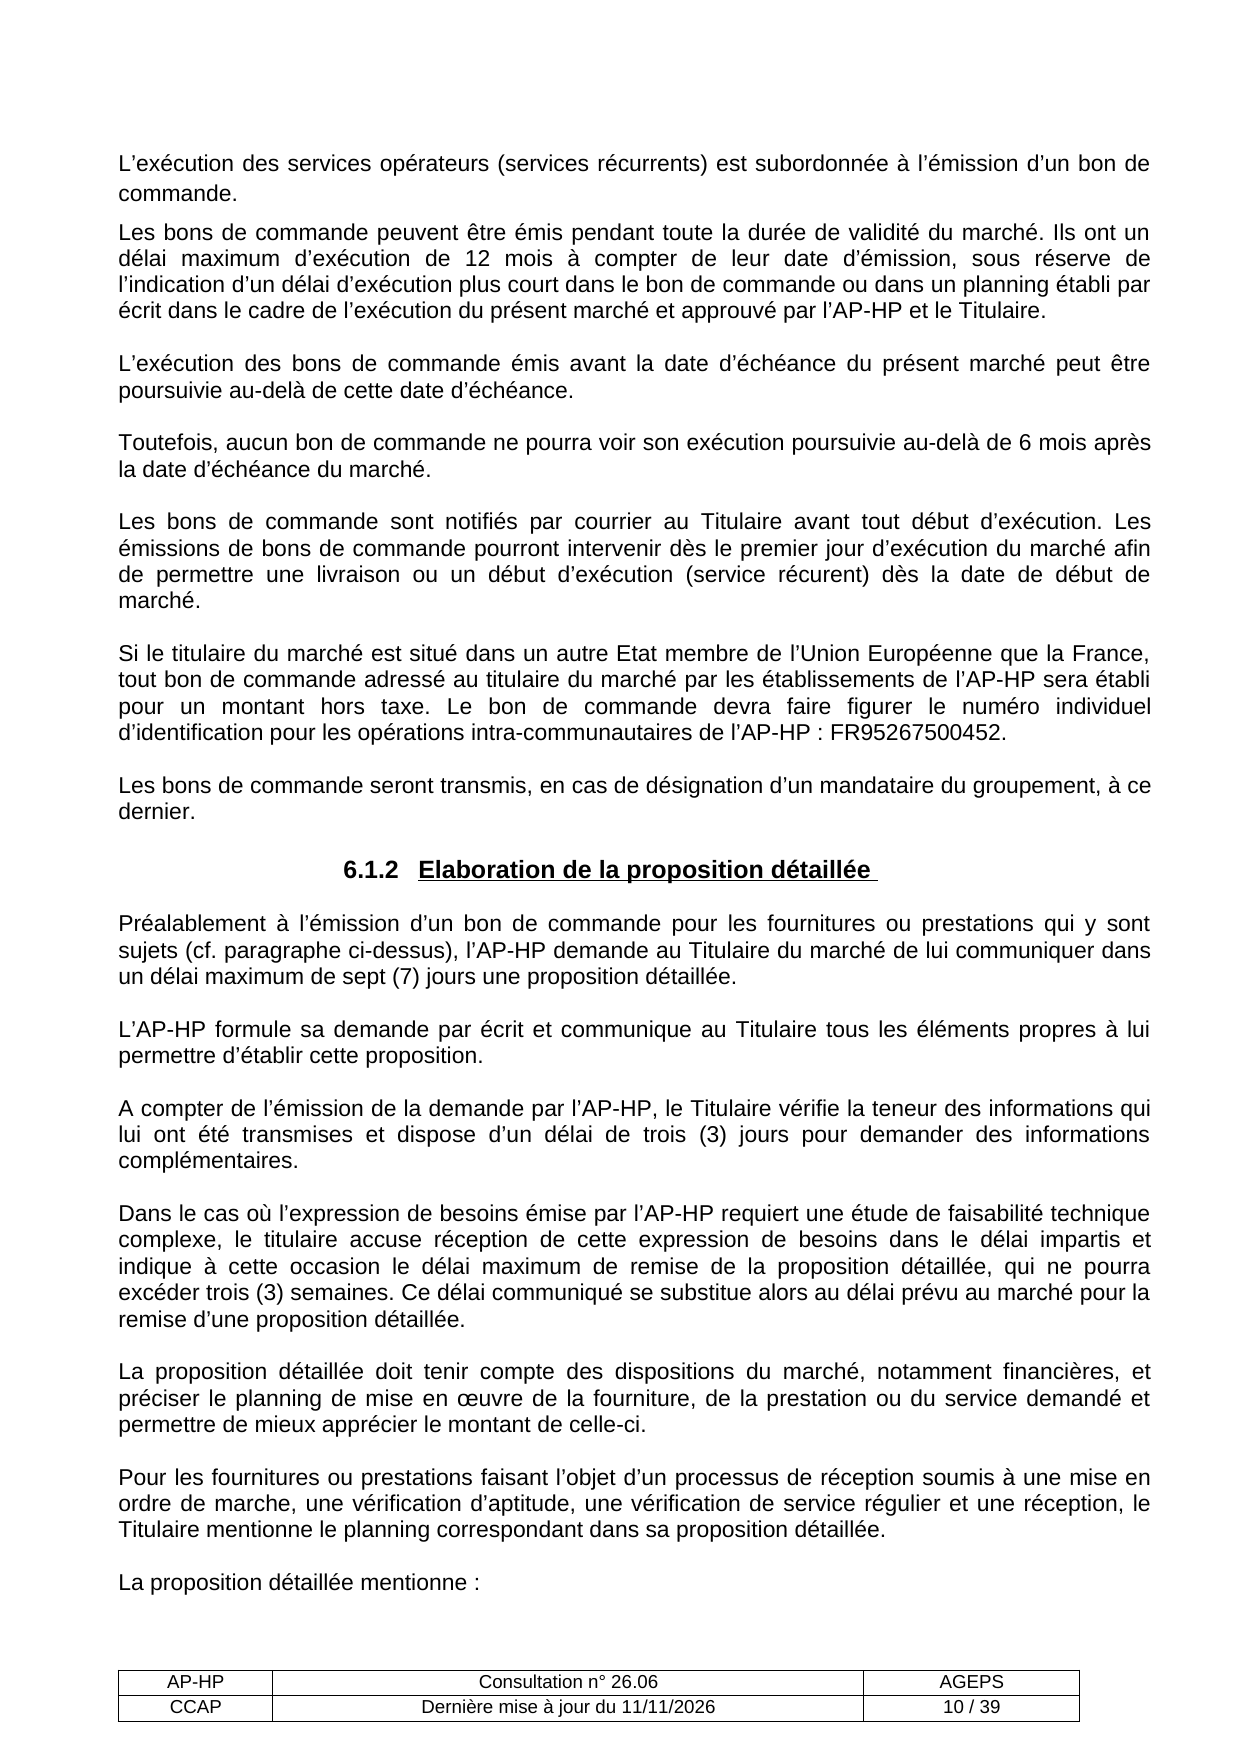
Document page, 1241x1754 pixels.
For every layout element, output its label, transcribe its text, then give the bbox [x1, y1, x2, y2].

text Toutefois, aucun bon de commande ne pourra voir son exécution poursuivie au-delà de 6 mois après la date d’échéance du marché. [118, 429, 1152, 482]
text A compter de l’émission de la demande par l’AP-HP, le Titulaire vérifie la teneur des informations qui lui ont été transmises et dispose d’un délai de trois (3) jours pour demander des informations complémentaires. [118, 1095, 1152, 1174]
text La proposition détaillée mentionne : [118, 1569, 1152, 1595]
text L’exécution des bons de commande émis avant la date d’échéance du présent marché peut être poursuivie au-delà de cette date d’échéance. [118, 350, 1152, 403]
text Les bons de commande sont notifiés par courrier au Titulaire avant tout début d’exécution. Les émissions de bons de commande pourront intervenir dès le premier jour d’exécution du marché afin de permettre une livraison ou un début d’exécution (service récurent) dès la date de début de marché. [118, 508, 1152, 614]
text La proposition détaillée doit tenir compte des dispositions du marché, notamment financières, et préciser le planning de mise en œuvre de la fourniture, de la prestation ou du service demandé et permettre de mieux apprécier le montant de celle-ci. [118, 1358, 1152, 1437]
subtitle Elaboration de la proposition détaillée [343, 855, 1152, 884]
text Préalablement à l’émission d’un bon de commande pour les fournitures ou prestations qui y sont sujets (cf. paragraphe ci-dessus), l’AP-HP demande au Titulaire du marché de lui communiquer dans un délai maximum de sept (7) jours une proposition détaillée. [118, 910, 1152, 989]
text Les bons de commande seront transmis, en cas de désignation d’un mandataire du groupement, à ce dernier. [118, 772, 1152, 824]
text L’AP-HP formule sa demande par écrit et communique au Titulaire tous les éléments propres à lui permettre d’établir cette proposition. [118, 1016, 1152, 1068]
text Dans le cas où l’expression de besoins émise par l’AP-HP requiert une étude de faisabilité technique complexe, le titulaire accuse réception de cette expression de besoins dans le délai impartis et indique à cette occasion le délai maximum de remise de la proposition détaillée, qui ne pourra excéder trois (3) semaines. Ce délai communiqué se substitue alors au délai prévu au marché pour la remise d’une proposition détaillée. [118, 1200, 1152, 1332]
text Les bons de commande peuvent être émis pendant toute la durée de validité du marché. Ils ont un délai maximum d’exécution de 12 mois à compter de leur date d’émission, sous réserve de l’indication d’un délai d’exécution plus court dans le bon de commande ou dans un planning établi par écrit dans le cadre de l’exécution du présent marché et approuvé par l’AP-HP et le Titulaire. [118, 218, 1152, 324]
text Pour les fournitures ou prestations faisant l’objet d’un processus de réception soumis à une mise en ordre de marche, une vérification d’aptitude, une vérification de service régulier et une réception, le Titulaire mentionne le planning correspondant dans sa proposition détaillée. [118, 1464, 1152, 1543]
text Si le titulaire du marché est situé dans un autre Etat membre de l’Union Européenne que la France, tout bon de commande adressé au titulaire du marché par les établissements de l’AP-HP sera établi pour un montant hors taxe. Le bon de commande devra faire figurer le numéro individuel d’identification pour les opérations intra-communautaires de l’AP-HP : FR95267500452. [118, 640, 1152, 746]
text L’exécution des services opérateurs (services récurrents) est subordonnée à l’émission d’un bon de commande. [118, 148, 1152, 206]
